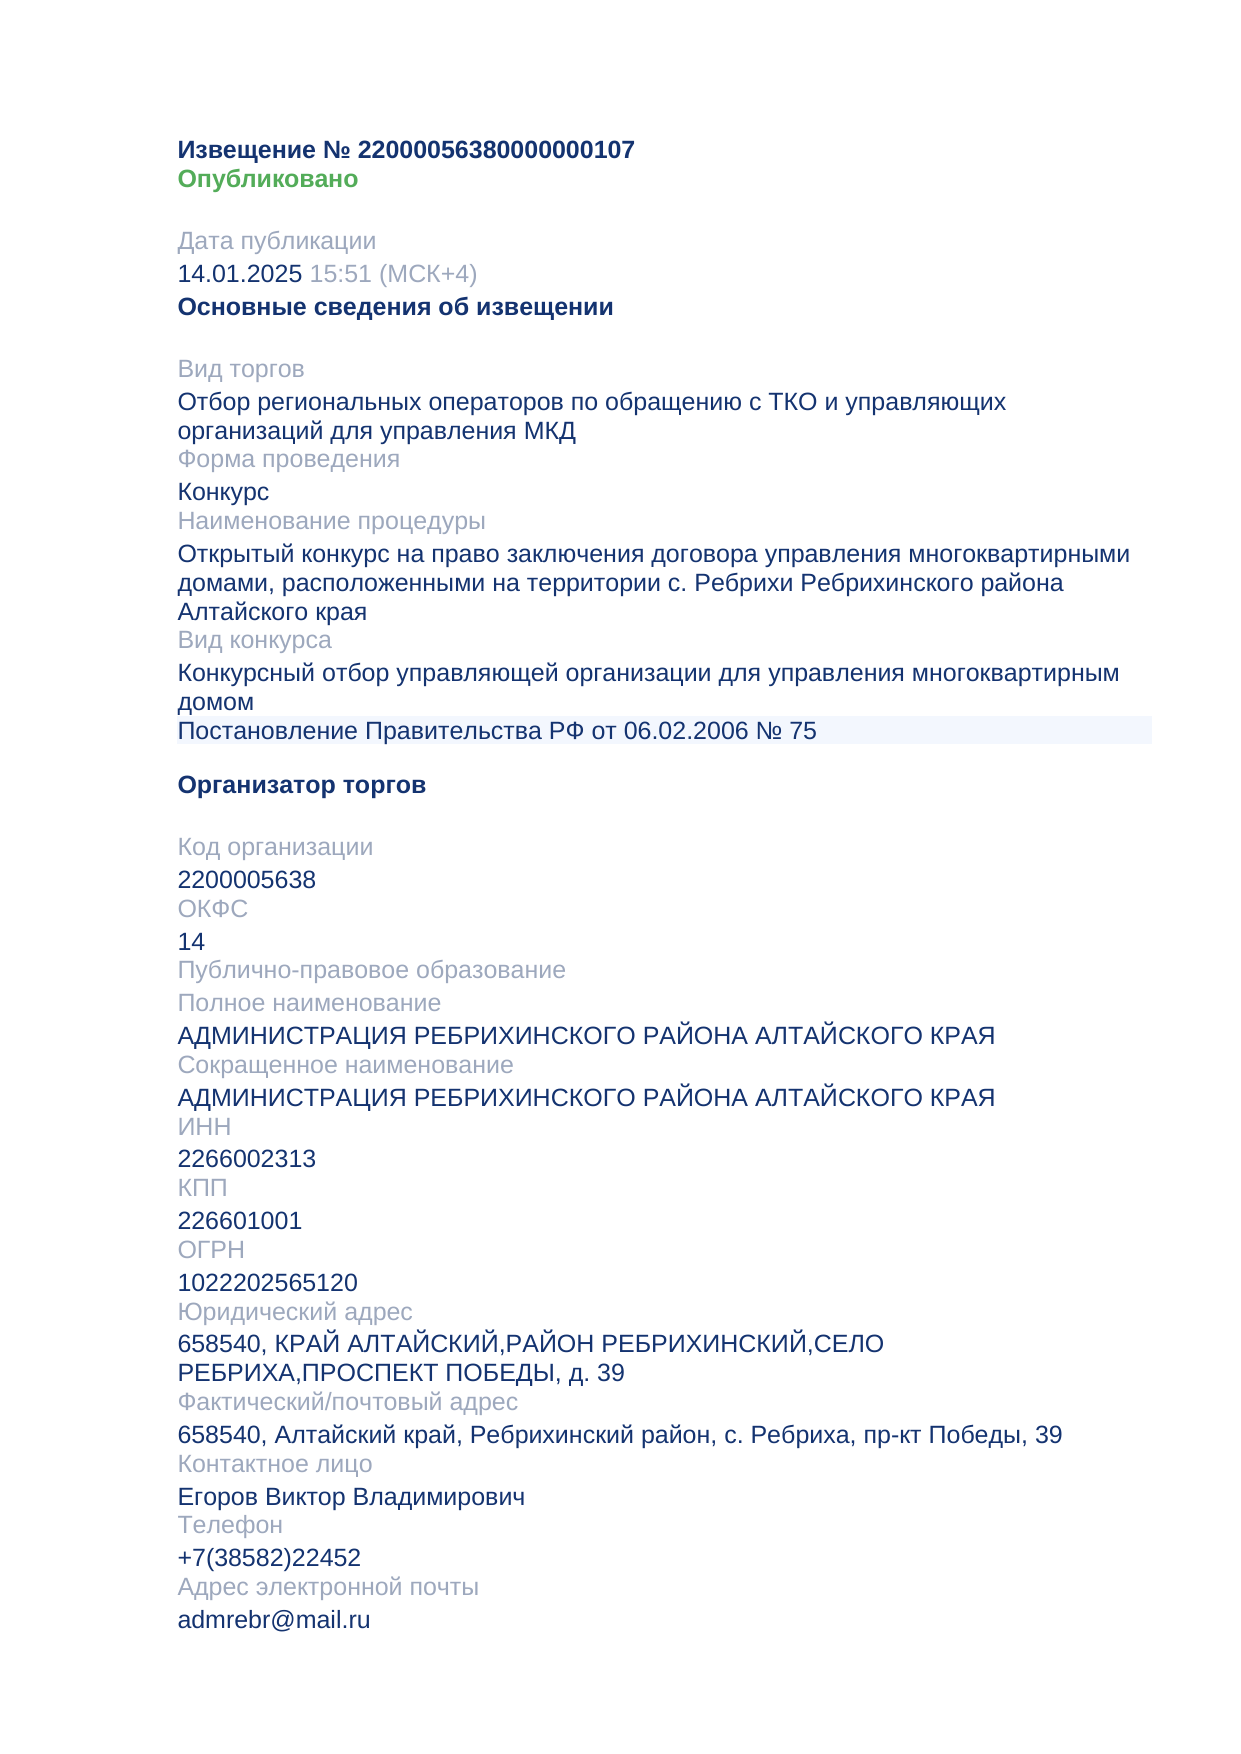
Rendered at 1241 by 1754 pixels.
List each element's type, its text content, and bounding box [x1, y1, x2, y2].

text Форма проведения [177, 444, 1152, 473]
text Фактический/почтовый адрес [177, 1387, 1152, 1416]
text Сокращенное наименование [177, 1050, 1152, 1078]
text 14 [177, 926, 1152, 955]
text Опубликовано [177, 164, 1127, 193]
text Отбор региональных операторов по обращению с ТКО и управляющих организаций для управления МКД [177, 387, 1152, 444]
text Дата публикации [177, 226, 1152, 254]
text +7(38582)22452 [177, 1543, 1152, 1572]
text ОГРН [177, 1235, 1152, 1263]
text Адрес электронной почты [177, 1572, 1152, 1601]
text КПП [177, 1173, 1152, 1202]
text Открытый конкурс на право заключения договора управления многоквартирными домами, расположенными на территории с. Ребрихи Ребрихинского района Алтайского края [177, 539, 1152, 625]
text АДМИНИСТРАЦИЯ РЕБРИХИНСКОГО РАЙОНА АЛТАЙСКОГО КРАЯ [177, 1083, 1152, 1111]
text 658540, Алтайский край, Ребрихинский район, с. Ребриха, пр-кт Победы, 39 [177, 1420, 1152, 1448]
text Основные сведения об извещении [177, 287, 1152, 321]
text 658540, КРАЙ АЛТАЙСКИЙ,РАЙОН РЕБРИХИНСКИЙ,СЕЛО РЕБРИХА,ПРОСПЕКТ ПОБЕДЫ, д. 39 [177, 1329, 1152, 1387]
text 2200005638 [177, 865, 1152, 893]
text АДМИНИСТРАЦИЯ РЕБРИХИНСКОГО РАЙОНА АЛТАЙСКОГО КРАЯ [177, 1021, 1152, 1050]
text Постановление Правительства РФ от 06.02.2006 № 75 [177, 716, 1152, 744]
text 226601001 [177, 1206, 1152, 1235]
text ИНН [177, 1111, 1152, 1140]
text Конкурс [177, 477, 1152, 506]
text ОКФС [177, 893, 1152, 922]
text Организатор торгов [177, 765, 1152, 798]
text Код организации [177, 832, 1152, 861]
text 14.01.2025 15:51 (МСК+4) [177, 258, 1152, 287]
text 1022202565120 [177, 1268, 1152, 1296]
text Телефон [177, 1510, 1152, 1539]
text Контактное лицо [177, 1448, 1152, 1477]
text Извещение № 22000056380000000107 [177, 118, 1127, 164]
text Егоров Виктор Владимирович [177, 1481, 1152, 1510]
text Полное наименование [177, 988, 1152, 1017]
text Наименование процедуры [177, 506, 1152, 535]
text Юридический адрес [177, 1296, 1152, 1325]
text 2266002313 [177, 1144, 1152, 1173]
text Публично-правовое образование [177, 955, 1152, 984]
text Вид торгов [177, 354, 1152, 383]
text Конкурсный отбор управляющей организации для управления многоквартирным домом [177, 658, 1152, 716]
text Вид конкурса [177, 625, 1152, 654]
text admrebr@mail.ru [177, 1605, 1152, 1633]
